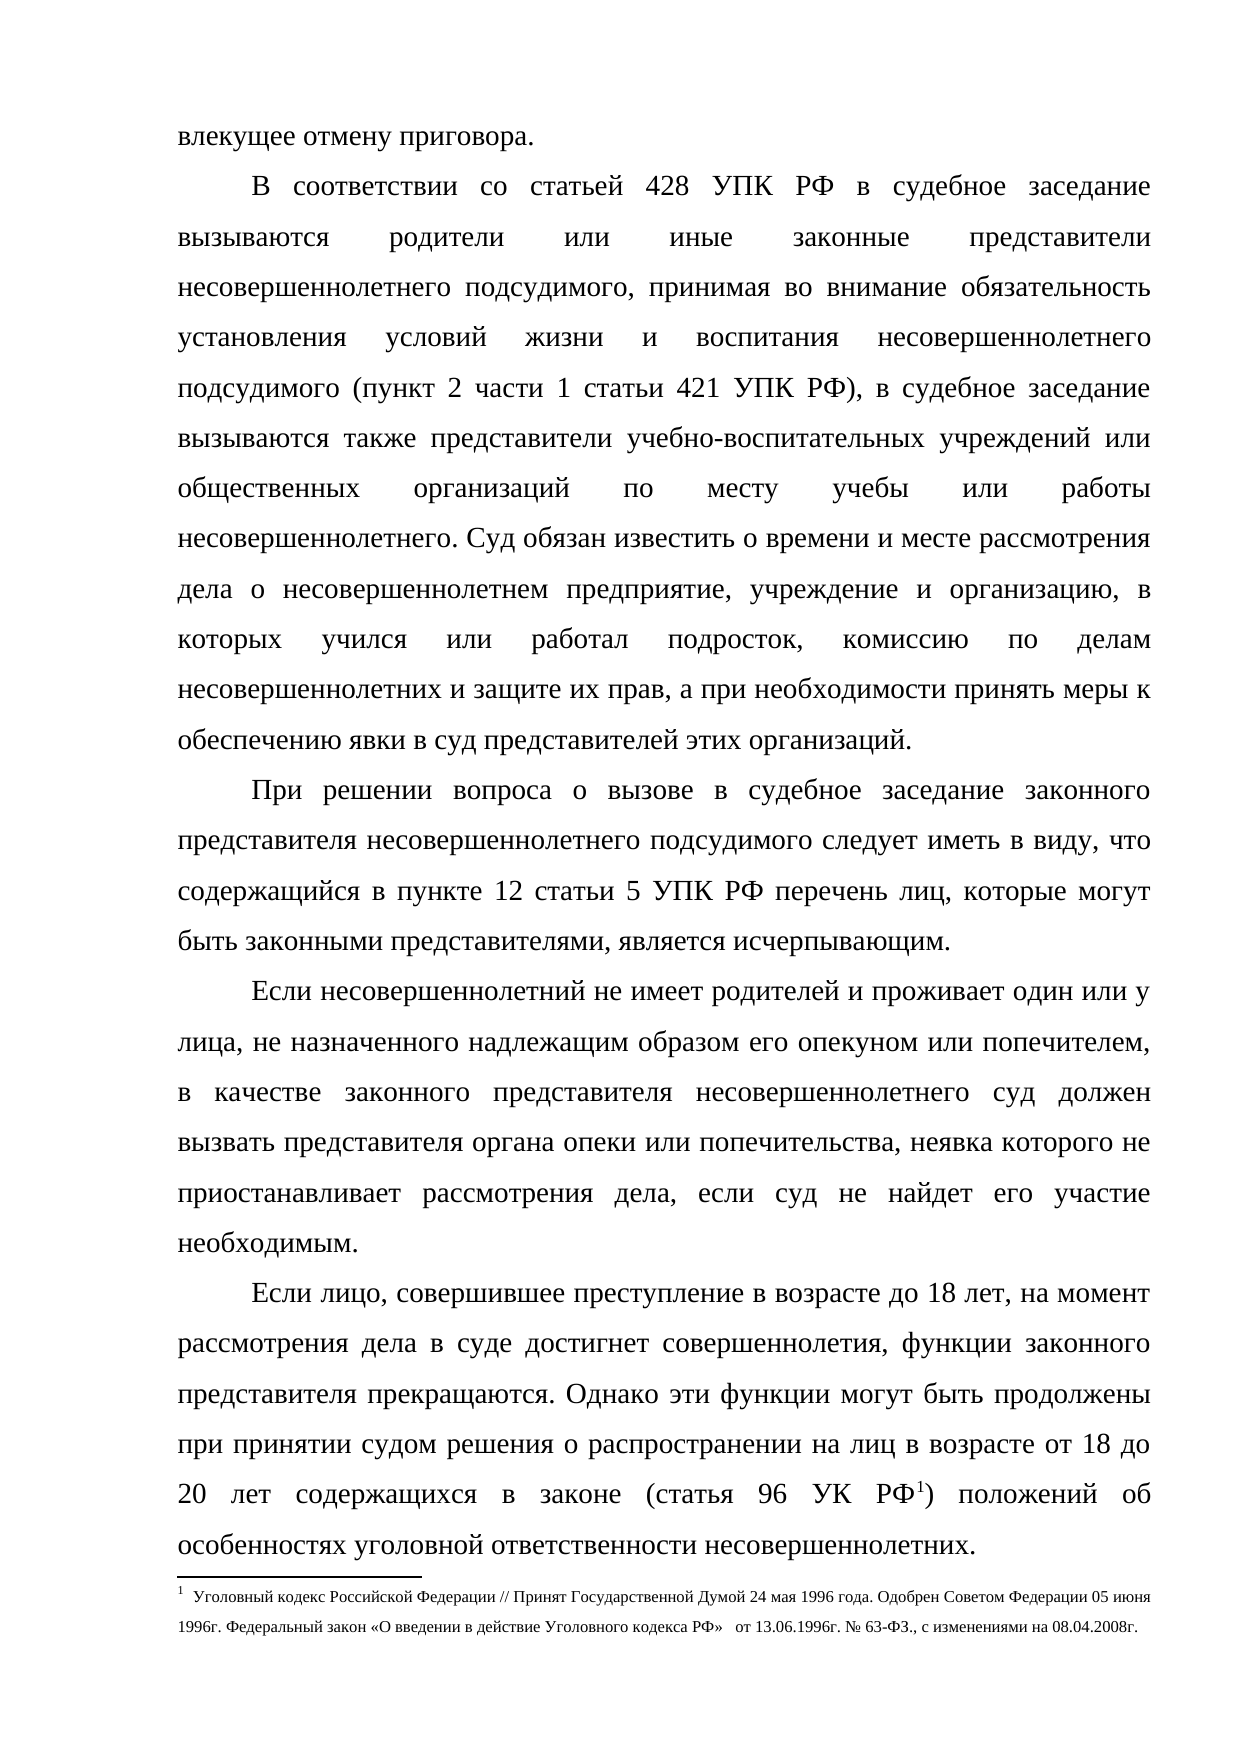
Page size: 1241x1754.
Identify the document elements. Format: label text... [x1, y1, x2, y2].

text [177, 118, 1152, 152]
text Если лицо, совершившее преступление в возрасте до 18 лет, на момент рассмотрения дела в суде достигнет совершеннолетия, функции законного представителя прекращаются. Однако эти функции могут быть продолжены при принятии судом решения о распространении на лиц в возрасте от 18 до 20 лет содержащихся в законе (статья 96 УК РФ) положений об особенностях уголовной ответственности несовершеннолетних. [177, 1275, 1152, 1560]
text Если несовершеннолетний не имеет родителей и проживает один или у лица, не назначенного надлежащим образом его опекуном или попечителем, в качестве законного представителя несовершеннолетнего суд должен вызвать представителя органа опеки или попечительства, неявка которого не приостанавливает рассмотрения дела, если суд не найдет его участие необходимым. [177, 973, 1152, 1258]
text При решении вопроса о вызове в судебное заседание законного представителя несовершеннолетнего подсудимого следует иметь в виду, что содержащийся в пункте 12 статьи 5 УПК РФ перечень лиц, которые могут быть законными представителями, является исчерпывающим. [177, 772, 1152, 957]
text В соответствии со статьей 428 УПК РФ в судебное заседание вызываются родители или иные законные представители несовершеннолетнего подсудимого, принимая во внимание обязательность установления условий жизни и воспитания несовершеннолетнего подсудимого (пункт 2 части 1 статьи 421 УПК РФ), в судебное заседание вызываются также представители учебно-воспитательных учреждений или общественных организаций по месту учебы или работы несовершеннолетнего. Суд обязан известить о времени и месте рассмотрения дела о несовершеннолетнем предприятие, учреждение и организацию, в которых учился или работал подросток, комиссию по делам несовершеннолетних и защите их прав, а при необходимости принять меры к обеспечению явки в суд представителей этих организаций. [177, 168, 1152, 755]
